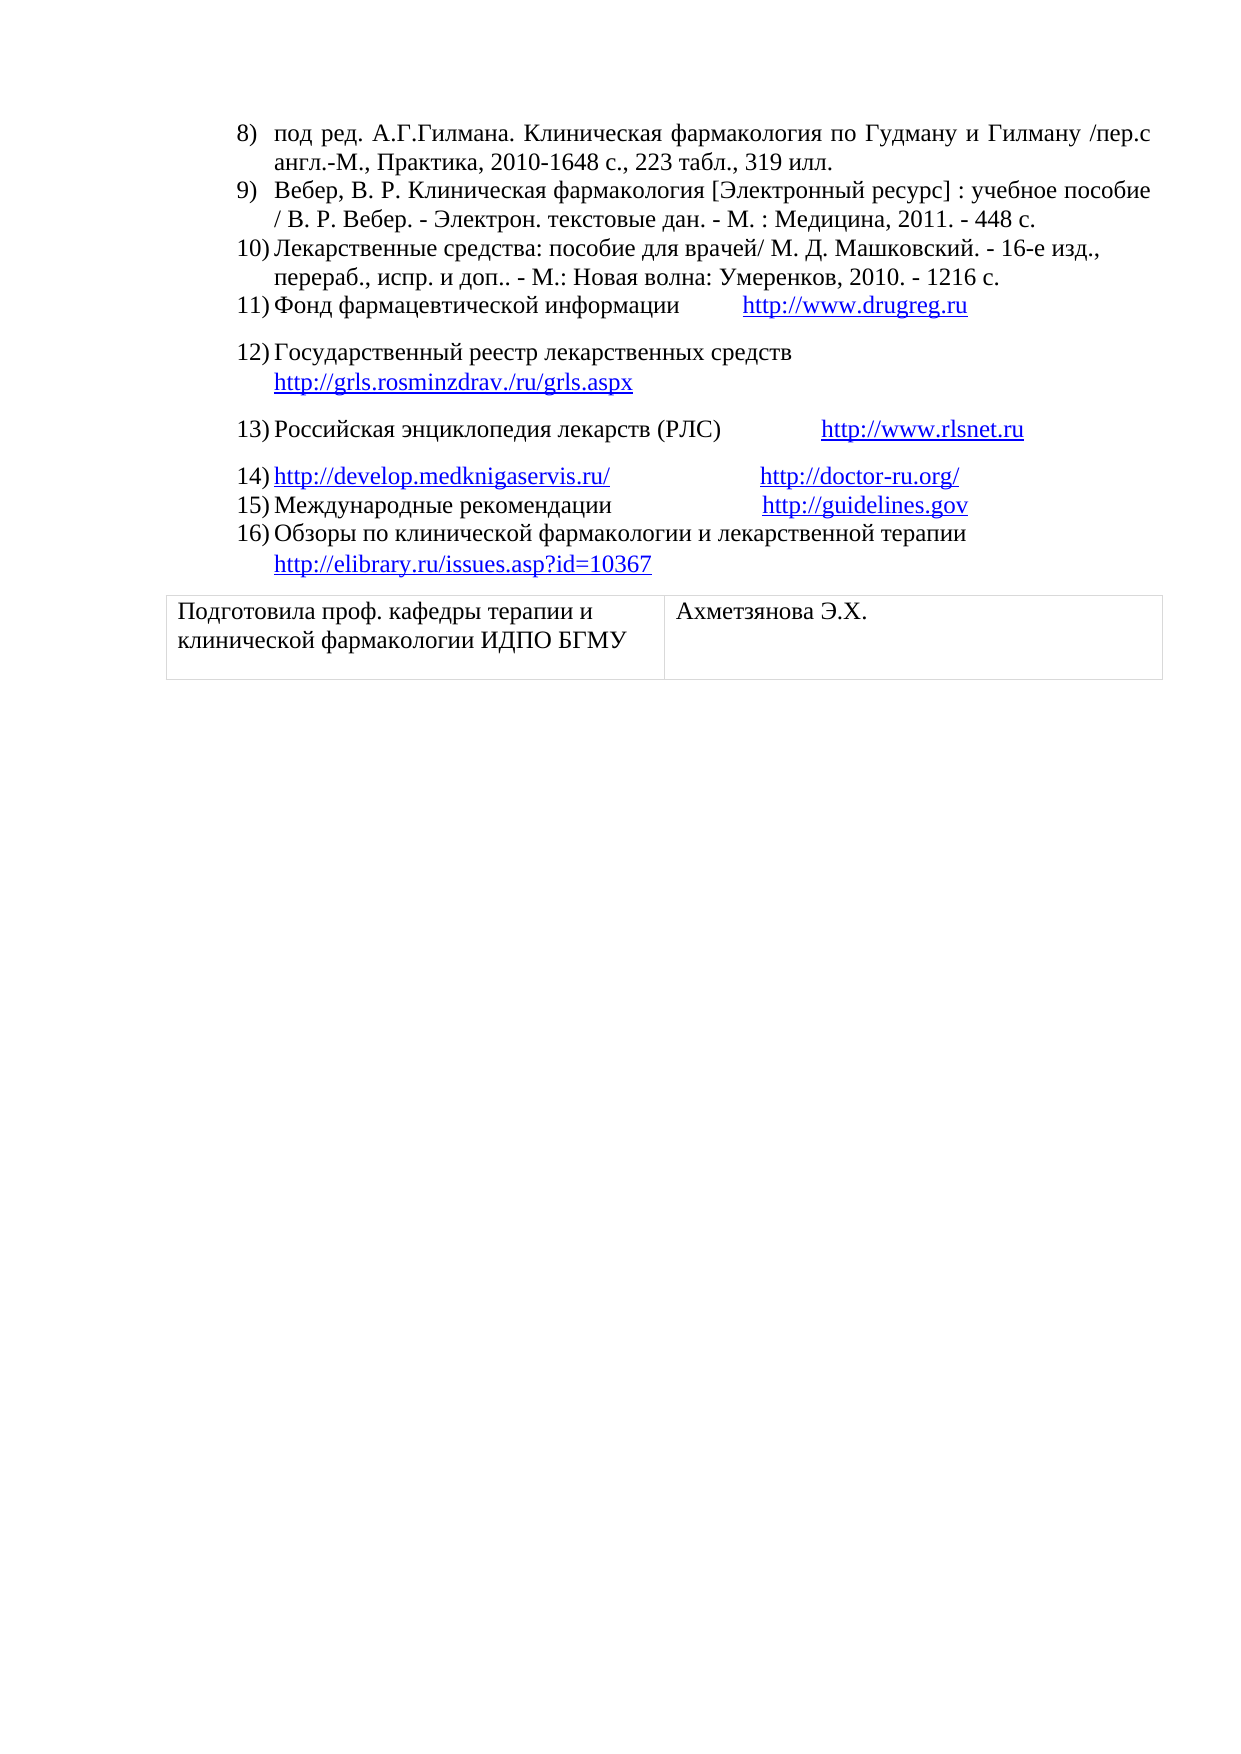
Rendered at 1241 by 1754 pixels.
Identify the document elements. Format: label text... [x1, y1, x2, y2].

table_header Подготовила проф. кафедры терапии и клинической фармакологии ИДПО БГМУ [167, 596, 664, 679]
list Международные рекомендации http://guidelines.gov [236, 490, 1152, 518]
list Лекарственные средства: пособие для врачей/ М. Д. Машковский. - 16-е изд., перераб., испр. и доп.. - М.: Новая волна: Умеренков, 2010. - 1216 с. [236, 233, 1152, 291]
list Российская энциклопедия лекарств (РЛС) http://www.rlsnet.ru [236, 414, 1152, 443]
list Фонд фармацевтической информации http://www.drugreg.ru [236, 291, 1152, 319]
table_header Ахметзянова Э.Х. [665, 596, 1162, 679]
title Вебер, В. Р. Клиническая фармакология [Электронный ресурс] : учебное пособие / В. Р. Вебер. - Электрон. текстовые дан. - М. : Медицина, 2011. - 448 с. [236, 176, 1152, 233]
title под ред. А.Г.Гилмана. Клиническая фармакология по Гудману и Гилману /пер.с англ.-М., Практика, 2010-1648 с., 223 табл., 319 илл. [236, 118, 1152, 176]
list http://develop.medknigaservis.ru/ http://doctor-ru.org/ [236, 461, 1152, 490]
list Государственный реестр лекарственных средств http://grls.rosminzdrav./ru/grls.aspx [236, 337, 1152, 396]
list Обзоры по клинической фармакологии и лекарственной терапии http://elibrary.ru/issues.asp?id=10367 [236, 518, 1152, 577]
